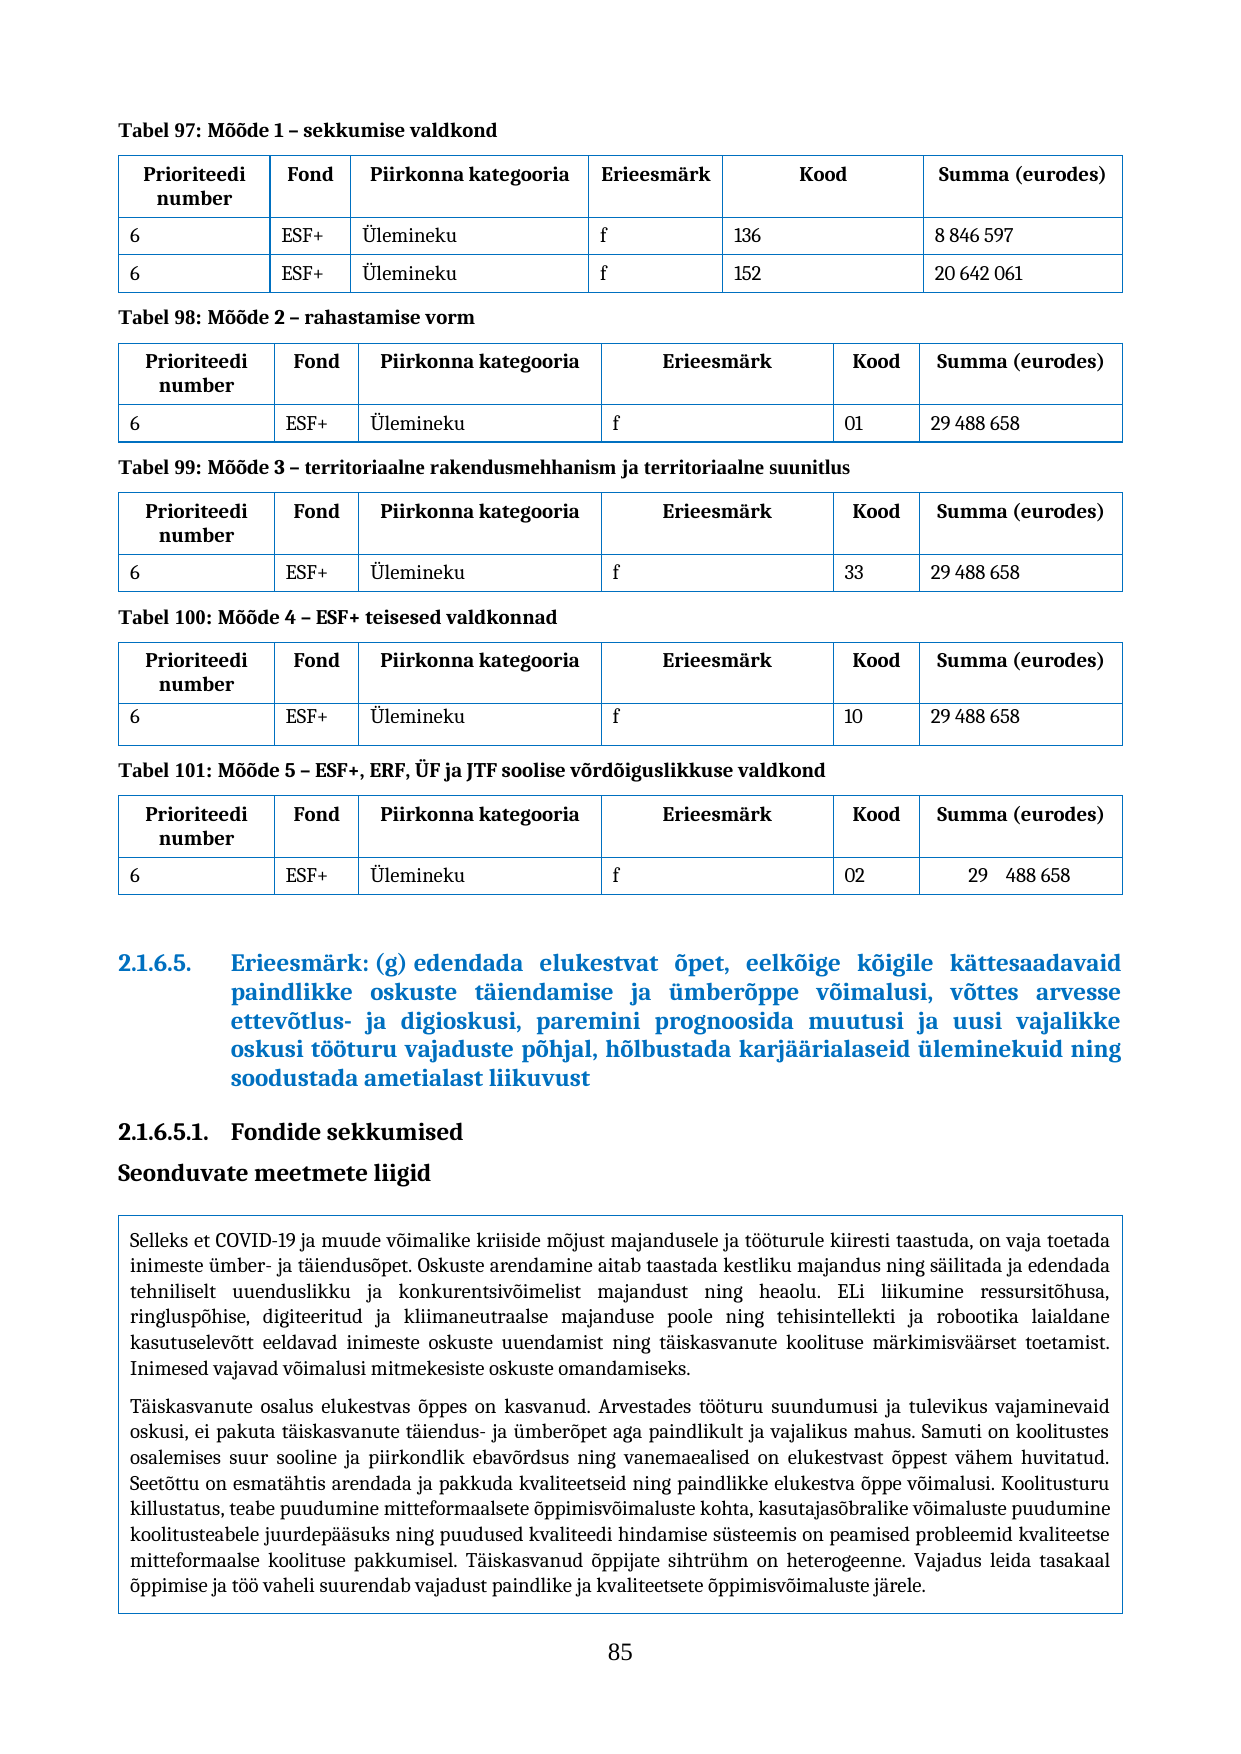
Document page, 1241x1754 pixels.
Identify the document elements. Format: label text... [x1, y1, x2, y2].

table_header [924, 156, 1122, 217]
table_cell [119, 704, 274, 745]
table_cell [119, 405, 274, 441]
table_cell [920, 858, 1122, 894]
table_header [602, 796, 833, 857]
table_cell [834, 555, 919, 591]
text Tabel 99: Mõõde 3 – territoriaalne rakendusmehhanism ja territoriaalne suunitlus [118, 455, 1122, 480]
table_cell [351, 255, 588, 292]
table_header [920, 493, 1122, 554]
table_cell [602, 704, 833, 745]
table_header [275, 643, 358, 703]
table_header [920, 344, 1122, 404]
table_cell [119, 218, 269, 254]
text Tabel 100: Mõõde 4 – ESF+ teisesed valdkonnad [118, 605, 1122, 629]
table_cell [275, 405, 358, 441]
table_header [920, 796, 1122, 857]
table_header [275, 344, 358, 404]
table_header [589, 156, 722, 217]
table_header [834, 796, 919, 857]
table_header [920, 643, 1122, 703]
text Tabel 98: Mõõde 2 – rahastamise vorm [118, 305, 1122, 330]
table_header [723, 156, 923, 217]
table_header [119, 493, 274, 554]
subtitle Erieesmärk: (g) edendada elukestvat õpet, eelkõige kõigile kättesaadavaid paindlikke oskuste täiendamise ja ümberõppe võimalusi, võttes arvesse ettevõtlus- ja digioskusi, paremini prognoosida muutusi ja uusi vajalikke oskusi tööturu vajaduste põhjal, hõlbustada karjäärialaseid üleminekuid ning soodustada ametialast liikuvust [118, 949, 1122, 1093]
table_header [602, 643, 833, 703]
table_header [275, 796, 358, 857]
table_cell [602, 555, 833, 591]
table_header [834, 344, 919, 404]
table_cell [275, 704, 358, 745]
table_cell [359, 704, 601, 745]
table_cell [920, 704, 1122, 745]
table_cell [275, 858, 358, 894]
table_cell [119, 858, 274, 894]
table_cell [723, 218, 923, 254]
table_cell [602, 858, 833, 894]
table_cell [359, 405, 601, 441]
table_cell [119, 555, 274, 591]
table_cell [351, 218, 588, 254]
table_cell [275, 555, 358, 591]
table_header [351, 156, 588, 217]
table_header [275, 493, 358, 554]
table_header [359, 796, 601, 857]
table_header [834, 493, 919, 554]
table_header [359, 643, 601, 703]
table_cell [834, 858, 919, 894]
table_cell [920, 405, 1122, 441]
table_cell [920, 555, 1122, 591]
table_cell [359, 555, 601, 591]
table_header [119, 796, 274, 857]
text Seonduvate meetmete liigid [118, 1159, 1122, 1188]
text Tabel 101: Mõõde 5 – ESF+, ERF, ÜF ja JTF soolise võrdõiguslikkuse valdkond [118, 758, 1122, 783]
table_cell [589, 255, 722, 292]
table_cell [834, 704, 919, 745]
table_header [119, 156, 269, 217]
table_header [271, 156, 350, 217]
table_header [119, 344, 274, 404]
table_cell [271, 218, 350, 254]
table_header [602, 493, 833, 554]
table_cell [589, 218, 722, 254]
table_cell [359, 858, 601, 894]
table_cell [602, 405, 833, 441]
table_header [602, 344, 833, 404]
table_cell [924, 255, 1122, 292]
text Tabel 97: Mõõde 1 – sekkumise valdkond [118, 118, 1122, 143]
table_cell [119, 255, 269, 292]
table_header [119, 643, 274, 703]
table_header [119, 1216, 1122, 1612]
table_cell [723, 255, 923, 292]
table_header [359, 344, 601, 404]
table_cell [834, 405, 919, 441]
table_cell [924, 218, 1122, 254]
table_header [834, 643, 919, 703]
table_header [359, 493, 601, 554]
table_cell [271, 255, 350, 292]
subtitle Fondide sekkumised [118, 1118, 1122, 1147]
